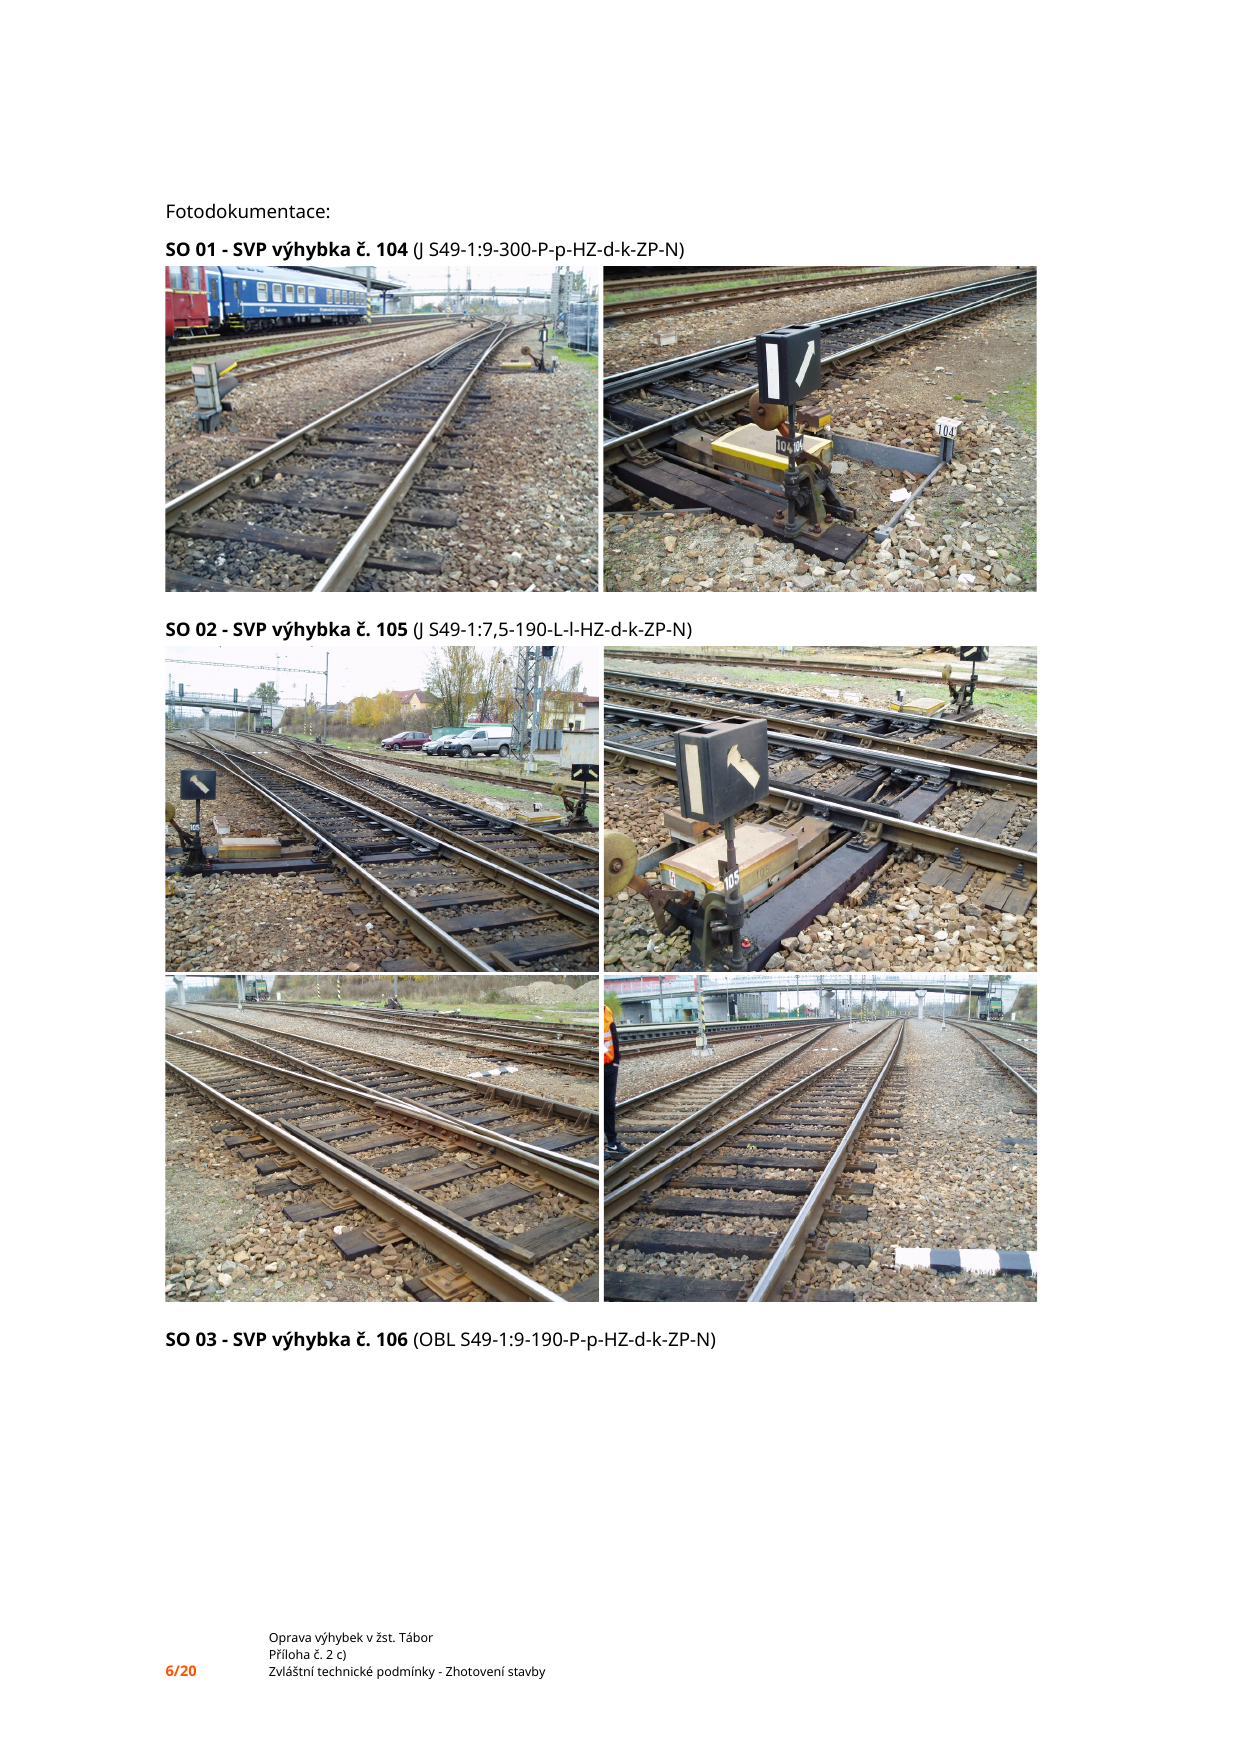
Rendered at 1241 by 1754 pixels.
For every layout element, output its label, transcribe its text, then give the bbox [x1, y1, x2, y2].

picture [165, 646, 599, 972]
list Fotodokumentace: [165, 198, 1075, 224]
list SO 01 - SVP výhybka č. 104 (J S49-1:9-300-P-p-HZ-d-k-ZP-N) [165, 236, 1075, 262]
picture [603, 975, 1038, 1302]
picture [165, 266, 599, 592]
picture [603, 266, 1037, 592]
picture [603, 646, 1038, 972]
list SO 03 - SVP výhybka č. 106 (OBL S49-1:9-190-P-p-HZ-d-k-ZP-N) [165, 1326, 1075, 1352]
list SO 02 - SVP výhybka č. 105 (J S49-1:7,5-190-L-l-HZ-d-k-ZP-N) [165, 616, 1075, 642]
picture [165, 975, 599, 1302]
